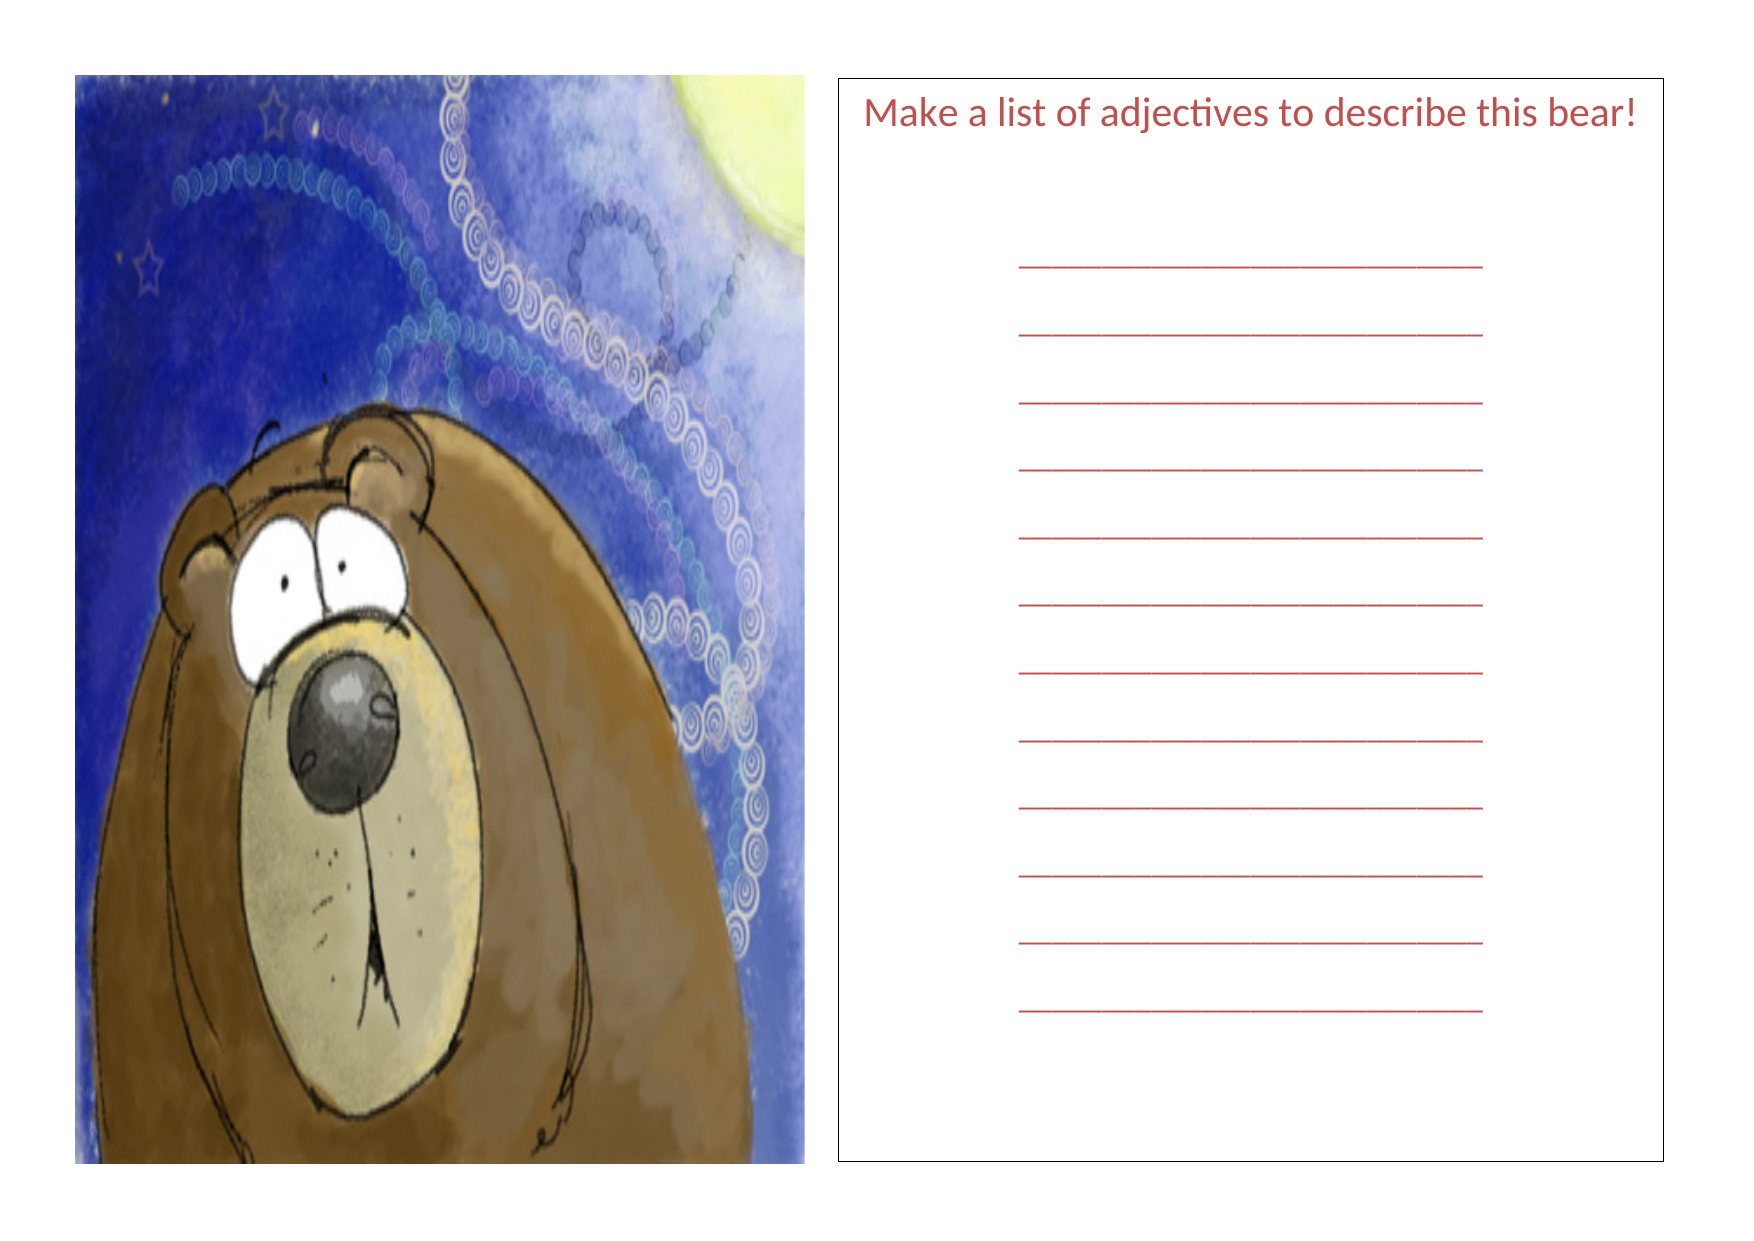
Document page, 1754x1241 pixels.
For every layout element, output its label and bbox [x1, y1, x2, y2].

picture [75, 75, 805, 1164]
